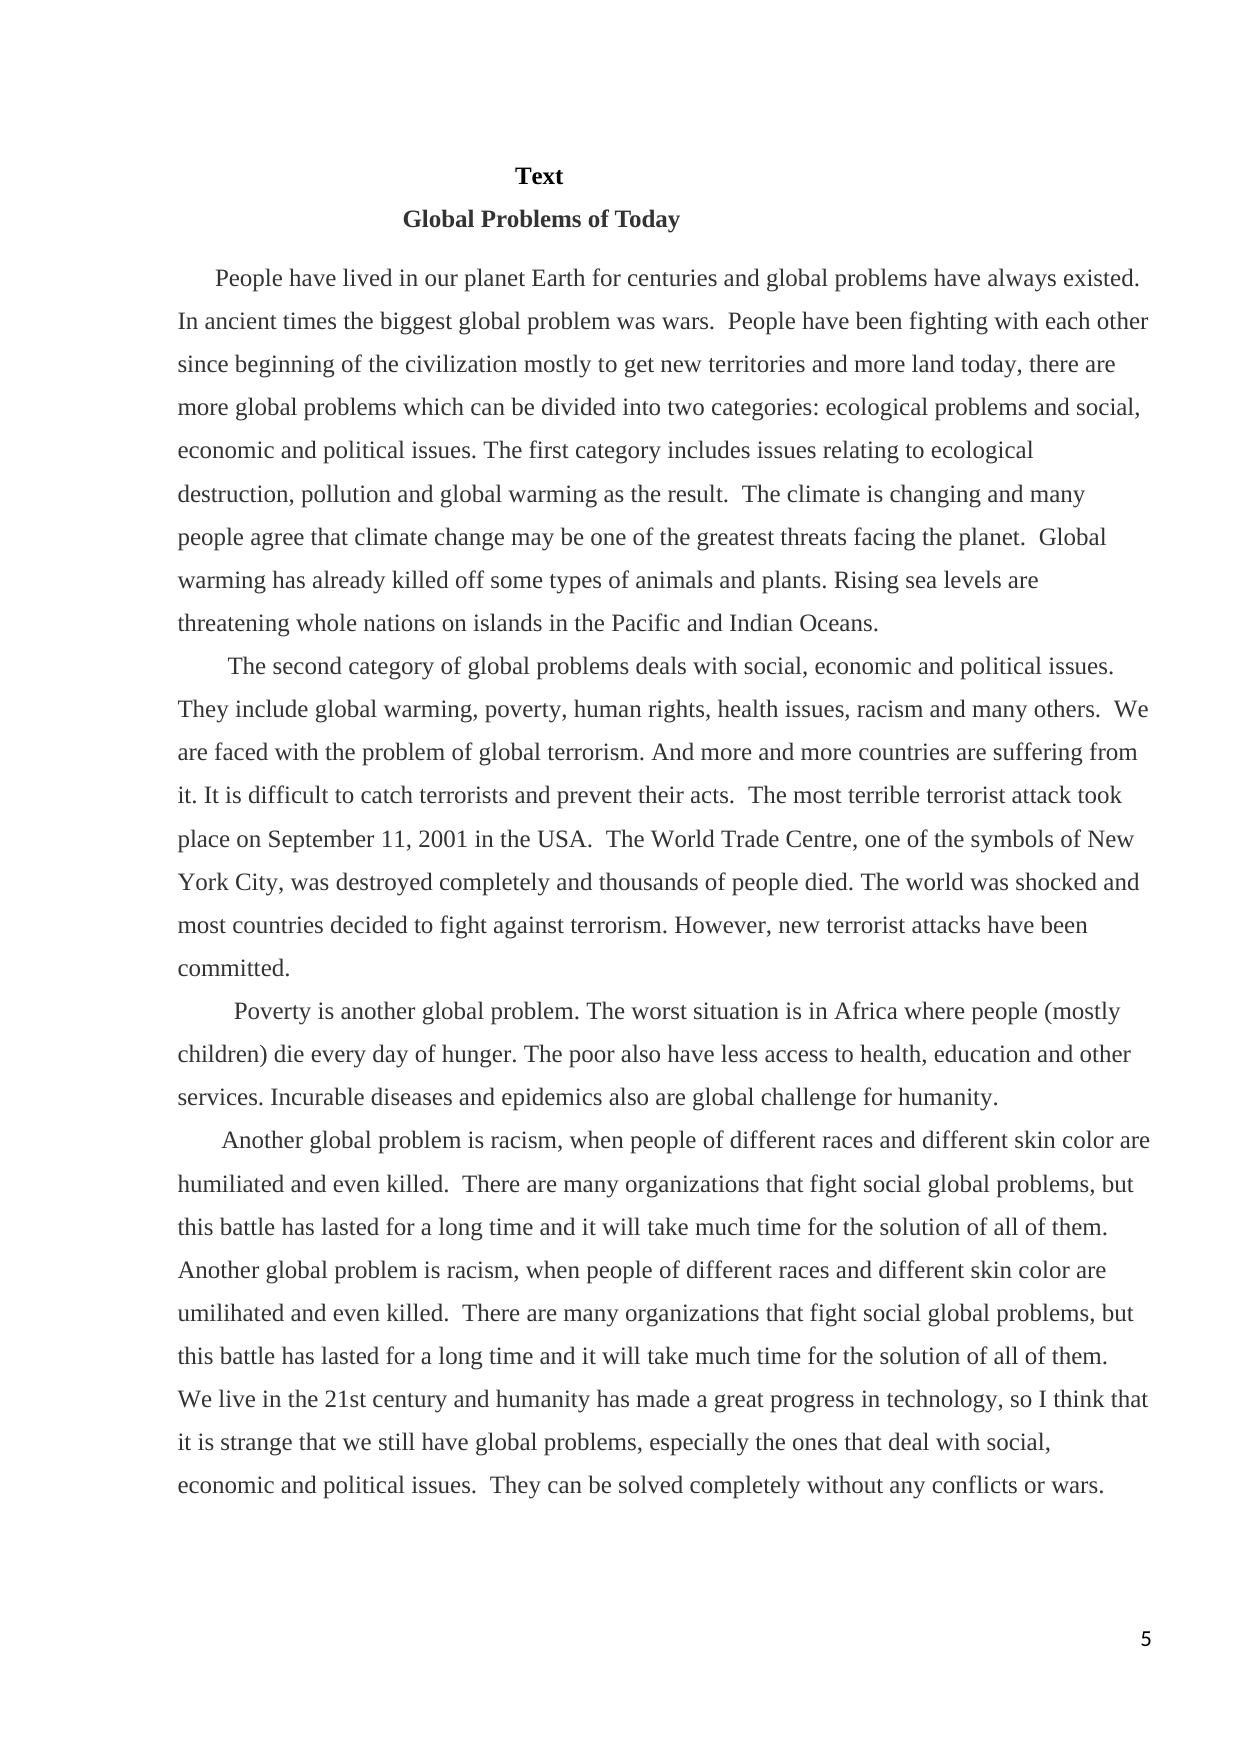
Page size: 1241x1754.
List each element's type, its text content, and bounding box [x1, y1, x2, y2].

text Global Problems of Today [177, 204, 1152, 233]
text The second category of global problems deals with social, economic and political issues. They include global warming, poverty, human rights, health issues, racism and many others. We are faced with the problem of global terrorism. And more and more countries are suffering from it. It is difficult to catch terrorists and prevent their acts. The most terrible terrorist attack took place on September 11, 2001 in the USA. The World Trade Centre, one of the symbols of New York City, was destroyed completely and thousands of people died. The world was shocked and most countries decided to fight against terrorism. However, new terrorist attacks have been committed. [177, 651, 1152, 982]
text Poverty is another global problem. The worst situation is in Africa where people (mostly children) die every day of hunger. The poor also have less access to health, education and other services. Incurable diseases and epidemics also are global challenge for humanity. [177, 996, 1152, 1111]
text Text [177, 161, 1152, 190]
text Another global problem is racism, when people of different races and different skin color are umilihated and even killed. There are many organizations that fight social global problems, but this battle has lasted for a long time and it will take much time for the solution of all of them. We live in the 21st century and humanity has made a great progress in technology, so I think that it is strange that we still have global problems, especially the ones that deal with social, economic and political issues. They can be solved completely without any conflicts or wars. [177, 1255, 1152, 1499]
text Another global problem is racism, when people of different races and different skin color are humiliated and even killed. There are many organizations that fight social global problems, but this battle has lasted for a long time and it will take much time for the solution of all of them. [177, 1126, 1152, 1241]
text People have lived in our planet Earth for centuries and global problems have always existed. In ancient times the biggest global problem was wars. People have been fighting with each other since beginning of the civilization mostly to get new territories and more land today, there are more global problems which can be divided into two categories: ecological problems and social, economic and political issues. The first category includes issues relating to ecological destruction, pollution and global warming as the result. The climate is changing and many people agree that climate change may be one of the greatest threats facing the planet. Global warming has already killed off some types of animals and plants. Rising sea levels are threatening whole nations on islands in the Pacific and Indian Oceans. [177, 263, 1152, 637]
